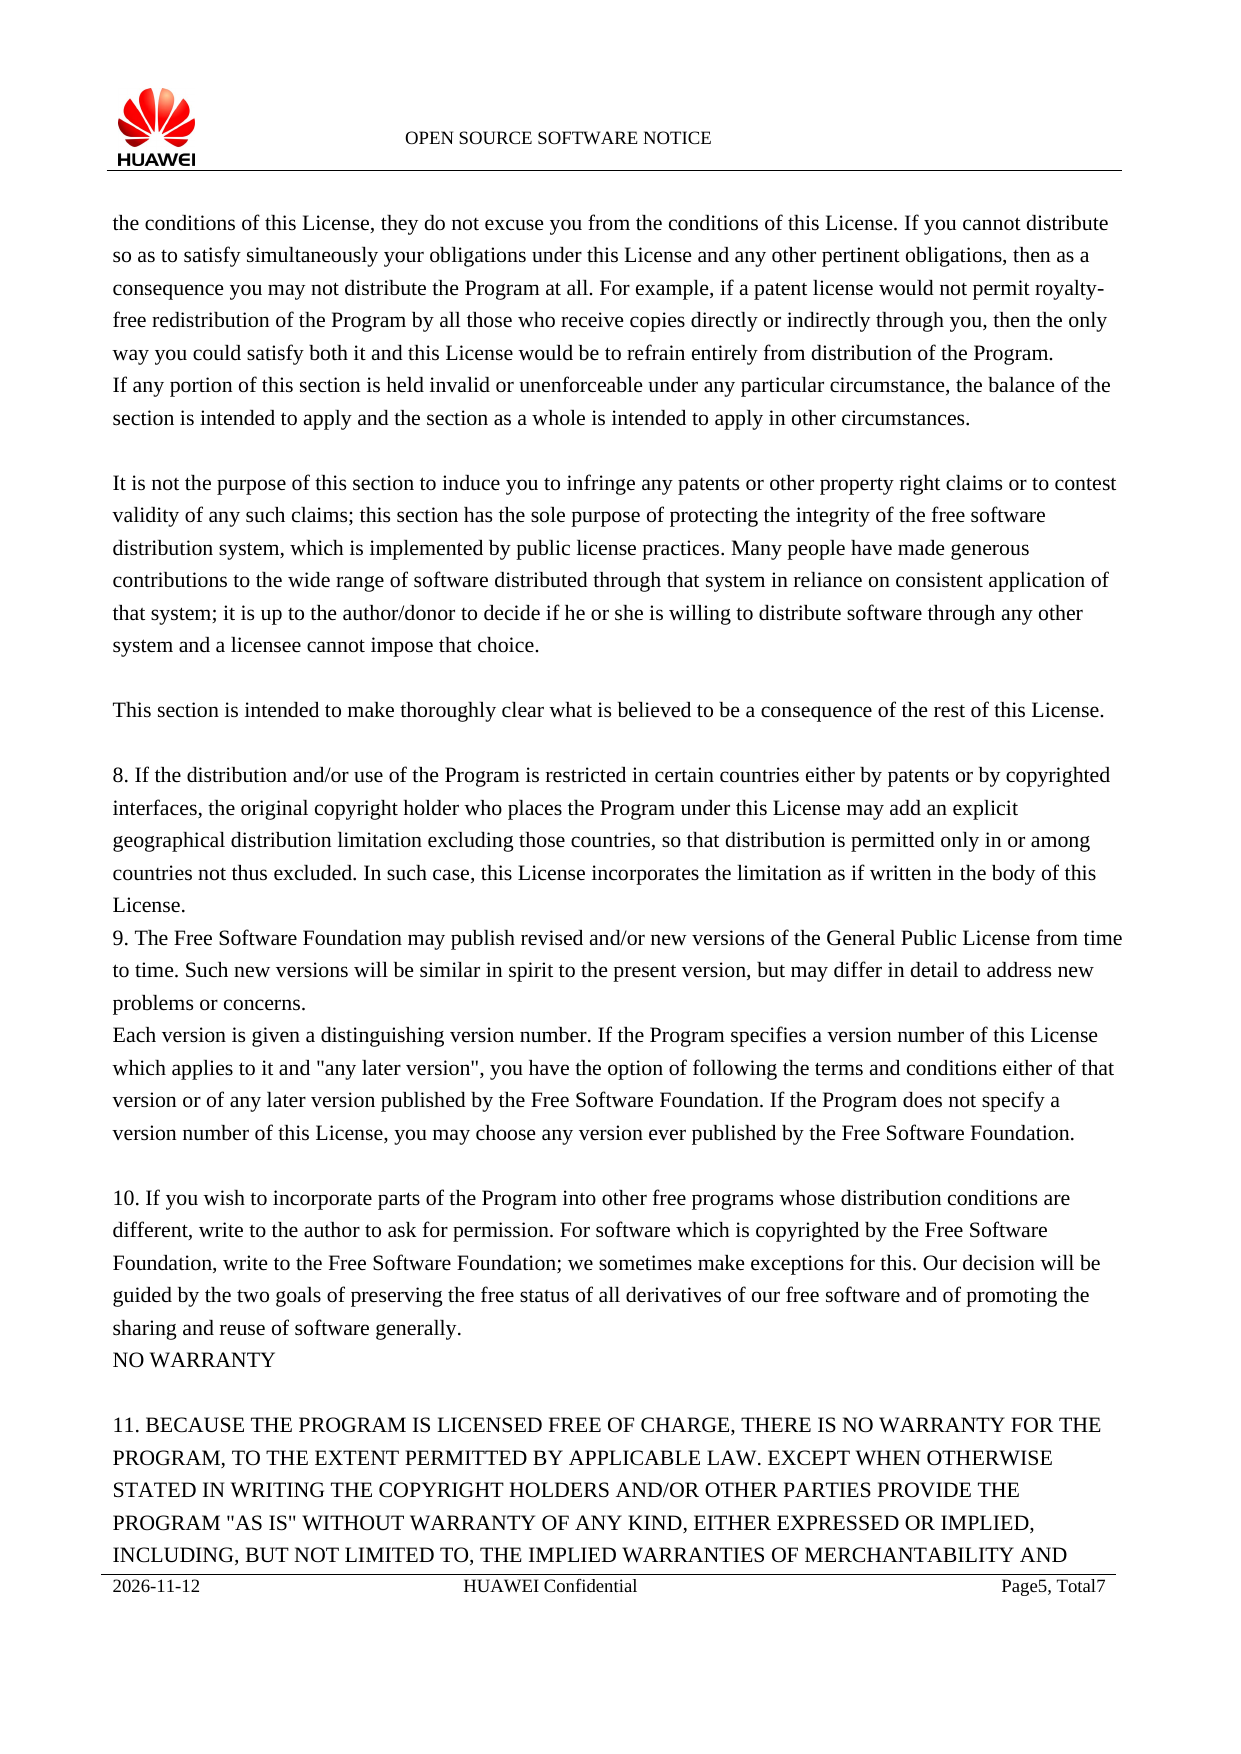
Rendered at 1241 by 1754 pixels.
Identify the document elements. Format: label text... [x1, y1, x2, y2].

picture [118, 88, 195, 166]
